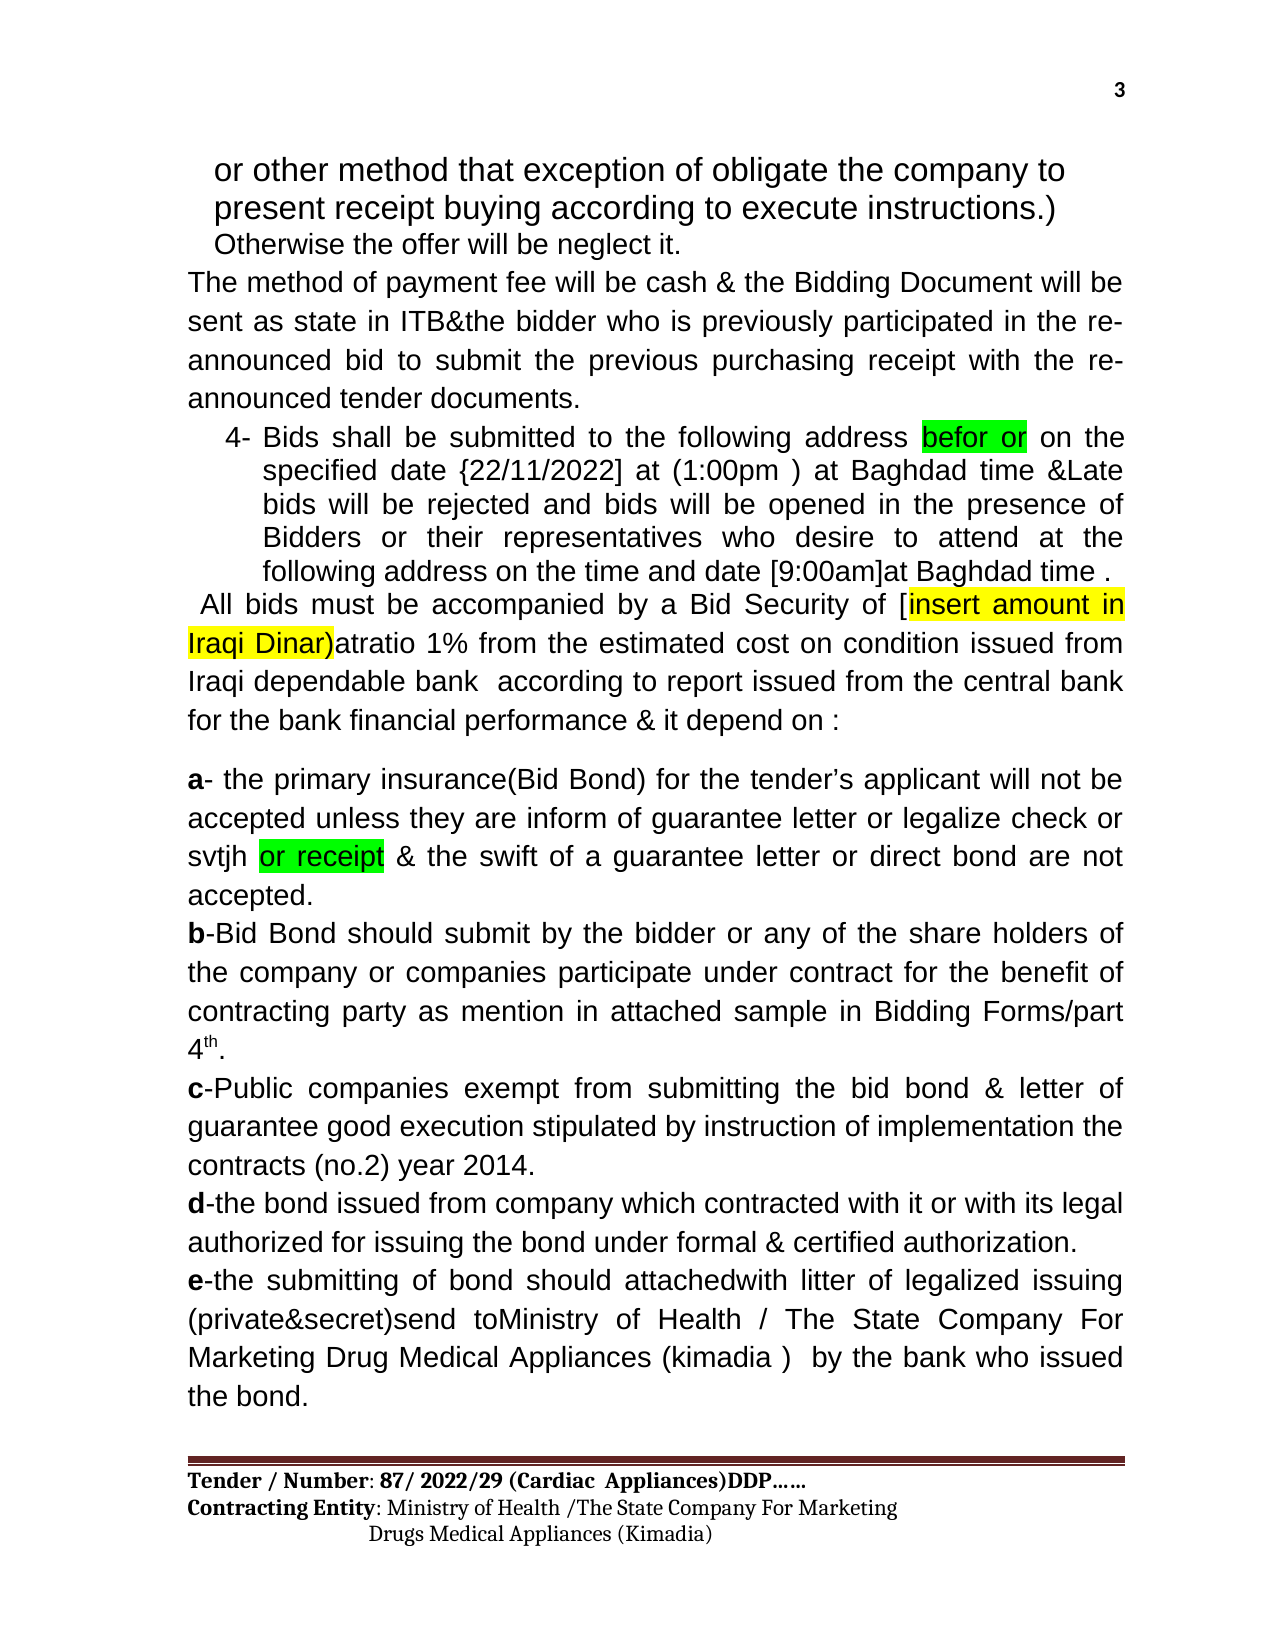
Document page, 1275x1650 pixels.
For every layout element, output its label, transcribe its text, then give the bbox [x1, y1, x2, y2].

text a- the primary insurance(Bid Bond) for the tender’s applicant will not be accepted unless they are inform of guarantee letter or legalize check or svtjh or receipt & the swift of a guarantee letter or direct bond are not accepted. [187, 762, 1125, 911]
text e-the submitting of bond should attachedwith litter of legalized issuing (private&secret)send toMinistry of Health / The State Company For Marketing Drug Medical Appliances (kimadia ) by the bank who issued the bond. [187, 1263, 1125, 1412]
text c-Public companies exempt from submitting the bid bond & letter of guarantee good execution stipulated by instruction of implementation the contracts (no.2) year 2014. [187, 1071, 1125, 1181]
text b-Bid Bond should submit by the bidder or any of the share holders of the company or companies participate under contract for the benefit of contracting party as mention in attached sample in Bidding Forms/part 4th. [187, 916, 1125, 1066]
text Otherwise the offer will be neglect it. [214, 227, 1099, 260]
text d-the bond issued from company which contracted with it or with its legal authorized for issuing the bond under formal & certified authorization. [187, 1186, 1125, 1258]
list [176, 150, 1099, 227]
text All bids must be accompanied by a Bid Security of [insert amount in Iraqi Dinar)atratio 1% from the estimated cost on condition issued from Iraqi dependable bank according to report issued from the central bank for the bank financial performance & it depend on : [187, 587, 1125, 736]
text The method of payment fee will be cash & the Bidding Document will be sent as state in ITB&the bidder who is previously participated in the re-announced bid to submit the previous purchasing receipt with the re-announced tender documents. [187, 265, 1125, 414]
list Bids shall be submitted to the following address befor or on the specified date {22/11/2022] at (1:00pm ) at Baghdad time &Late bids will be rejected and bids will be opened in the presence of Bidders or their representatives who desire to attend at the following address on the time and date [9:00am]at Baghdad time . [225, 419, 1125, 587]
